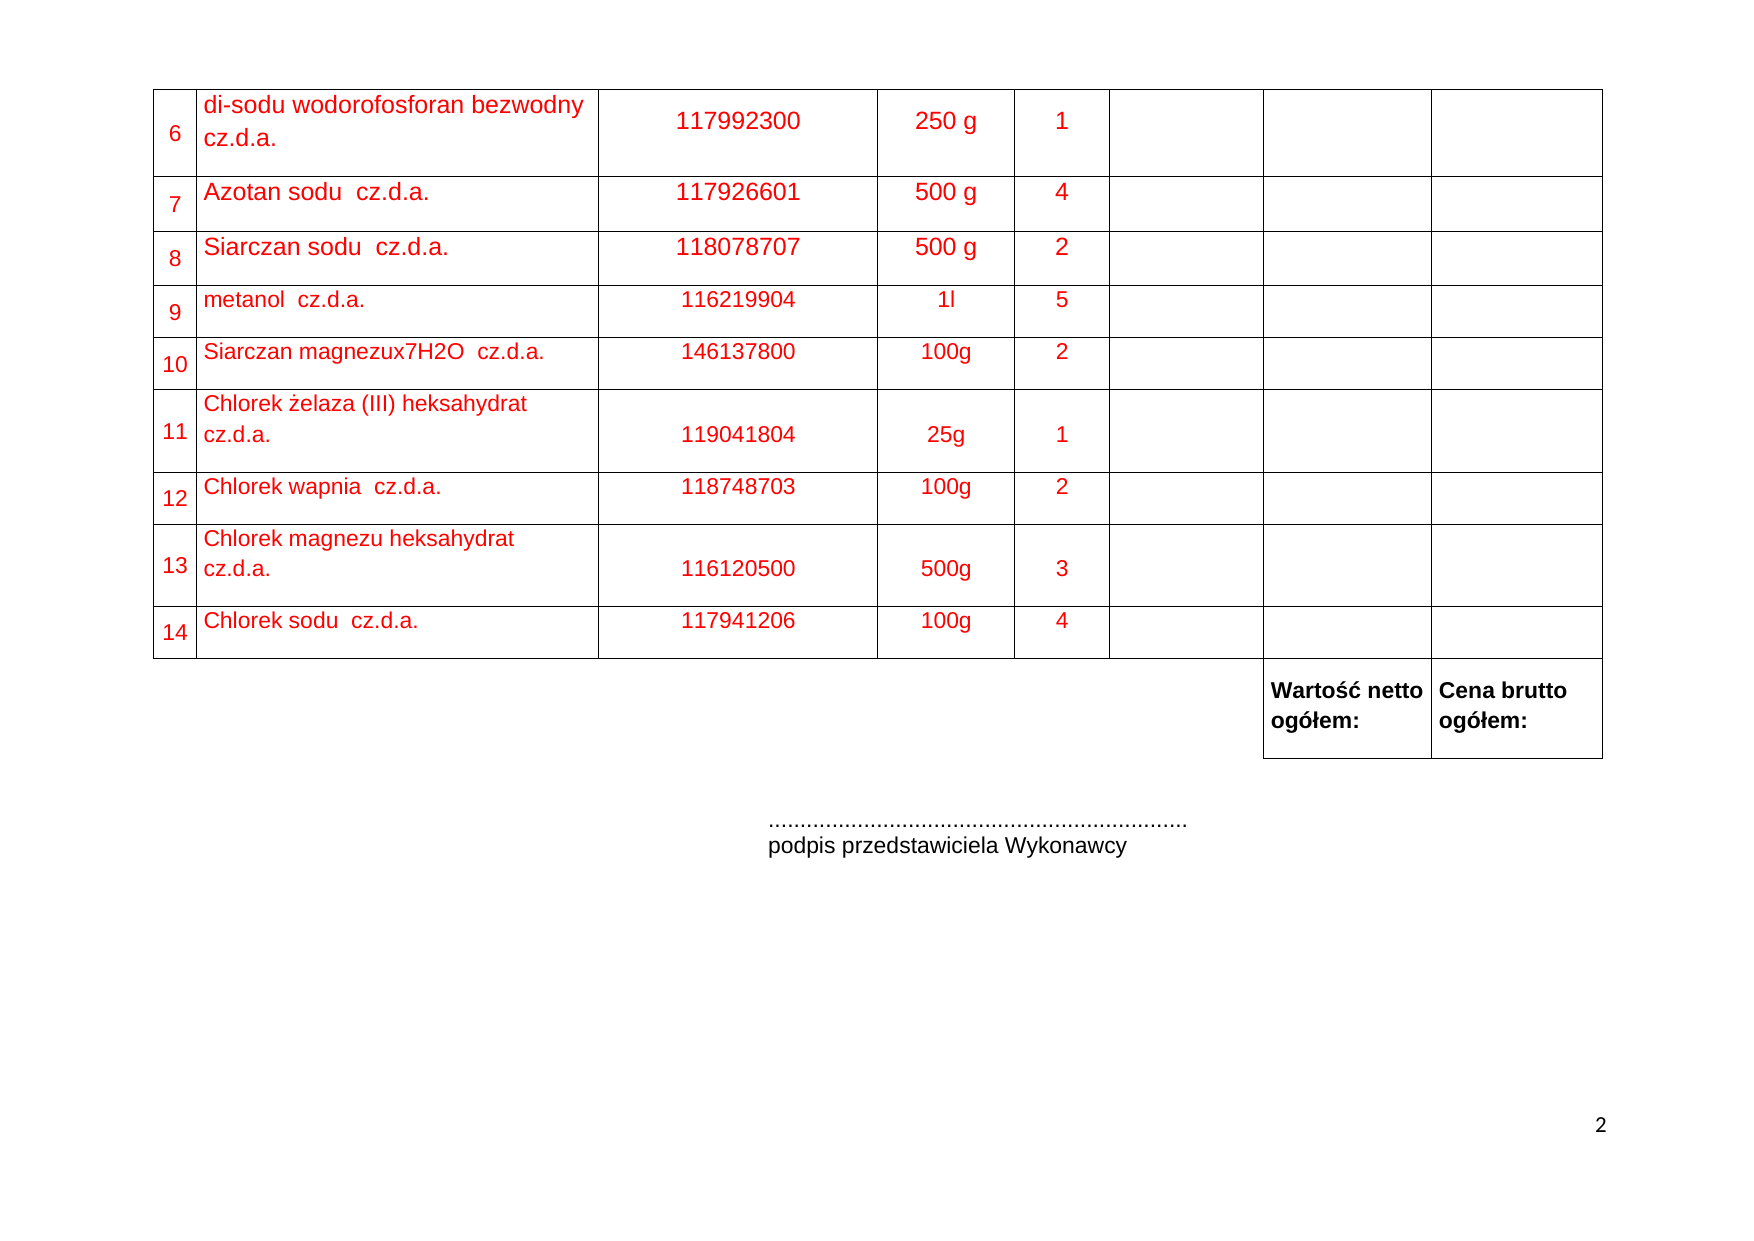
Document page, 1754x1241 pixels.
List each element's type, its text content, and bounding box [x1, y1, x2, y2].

table_cell 4 [1015, 177, 1109, 231]
table_cell [1432, 525, 1602, 606]
table_cell 118078707 [599, 232, 877, 285]
table_cell [1264, 177, 1431, 231]
table_cell Cena brutto ogółem: [1432, 659, 1602, 758]
table_cell [1110, 525, 1263, 606]
table_cell Azotan sodu cz.d.a. [197, 177, 598, 231]
table_cell [1432, 232, 1602, 285]
table_cell Siarczan sodu cz.d.a. [197, 232, 598, 285]
table_cell 500g [878, 525, 1014, 606]
table_cell 116120500 [599, 525, 877, 606]
table_cell 6 [154, 90, 196, 176]
table_cell Siarczan magnezux7H2O cz.d.a. [197, 338, 598, 389]
table_cell [1264, 525, 1431, 606]
table_cell 8 [154, 232, 196, 285]
table_cell 117941206 [599, 607, 877, 658]
table_cell metanol cz.d.a. [197, 286, 598, 337]
table_cell 5 [1015, 286, 1109, 337]
table_cell [1110, 390, 1263, 472]
table_cell 1 [1015, 90, 1109, 176]
table_cell [1432, 177, 1602, 231]
table_cell 100g [878, 473, 1014, 524]
table_cell Wartość netto ogółem: [1264, 659, 1431, 758]
table_cell [1264, 286, 1431, 337]
table_cell 116219904 [599, 286, 877, 337]
table_cell 500 g [878, 232, 1014, 285]
table_cell [1432, 390, 1602, 472]
table_cell [1432, 607, 1602, 658]
table_cell 500 g [878, 177, 1014, 231]
table_cell [1264, 390, 1431, 472]
table_cell 118748703 [599, 473, 877, 524]
table_cell [1110, 177, 1263, 231]
table_cell [1432, 473, 1602, 524]
table_cell 13 [154, 525, 196, 606]
table_cell 12 [154, 473, 196, 524]
table_cell [1110, 473, 1263, 524]
table_cell 1l [878, 286, 1014, 337]
table_cell 3 [1015, 525, 1109, 606]
table_cell [1264, 232, 1431, 285]
table_cell 2 [1015, 232, 1109, 285]
table_cell [1264, 338, 1431, 389]
table_cell [1432, 338, 1602, 389]
table_cell 9 [154, 286, 196, 337]
table_cell di-sodu wodorofosforan bezwodny cz.d.a. [197, 90, 598, 176]
table_cell 14 [154, 607, 196, 658]
table_cell 117926601 [599, 177, 877, 231]
table_cell 100g [878, 607, 1014, 658]
table_cell 25g [878, 390, 1014, 472]
table_cell [1110, 286, 1263, 337]
table_cell 1 [1015, 390, 1109, 472]
table_cell 100g [878, 338, 1014, 389]
table_cell 250 g [878, 90, 1014, 176]
table_cell [1264, 607, 1431, 658]
table_cell [1432, 286, 1602, 337]
table_cell Chlorek magnezu heksahydrat cz.d.a. [197, 525, 598, 606]
table_cell 2 [1015, 338, 1109, 389]
table_cell 10 [154, 338, 196, 389]
table_cell [1432, 90, 1602, 176]
table_cell Chlorek żelaza (III) heksahydrat cz.d.a. [197, 390, 598, 472]
table_cell [1264, 473, 1431, 524]
table_cell 7 [154, 177, 196, 231]
table_cell [1110, 607, 1263, 658]
table_cell [1110, 90, 1263, 176]
table_cell [1264, 90, 1431, 176]
table_cell Chlorek sodu cz.d.a. [197, 607, 598, 658]
table_cell 146137800 [599, 338, 877, 389]
table_cell 119041804 [599, 390, 877, 472]
table_cell 4 [1015, 607, 1109, 658]
table_cell [1110, 338, 1263, 389]
table_cell Chlorek wapnia cz.d.a. [197, 473, 598, 524]
table_cell 117992300 [599, 90, 877, 176]
table_cell [1110, 232, 1263, 285]
text .................................................................. podpis przedstawiciela Wykonawcy [768, 806, 1606, 859]
table_cell 2 [1015, 473, 1109, 524]
table_cell 11 [154, 390, 196, 472]
